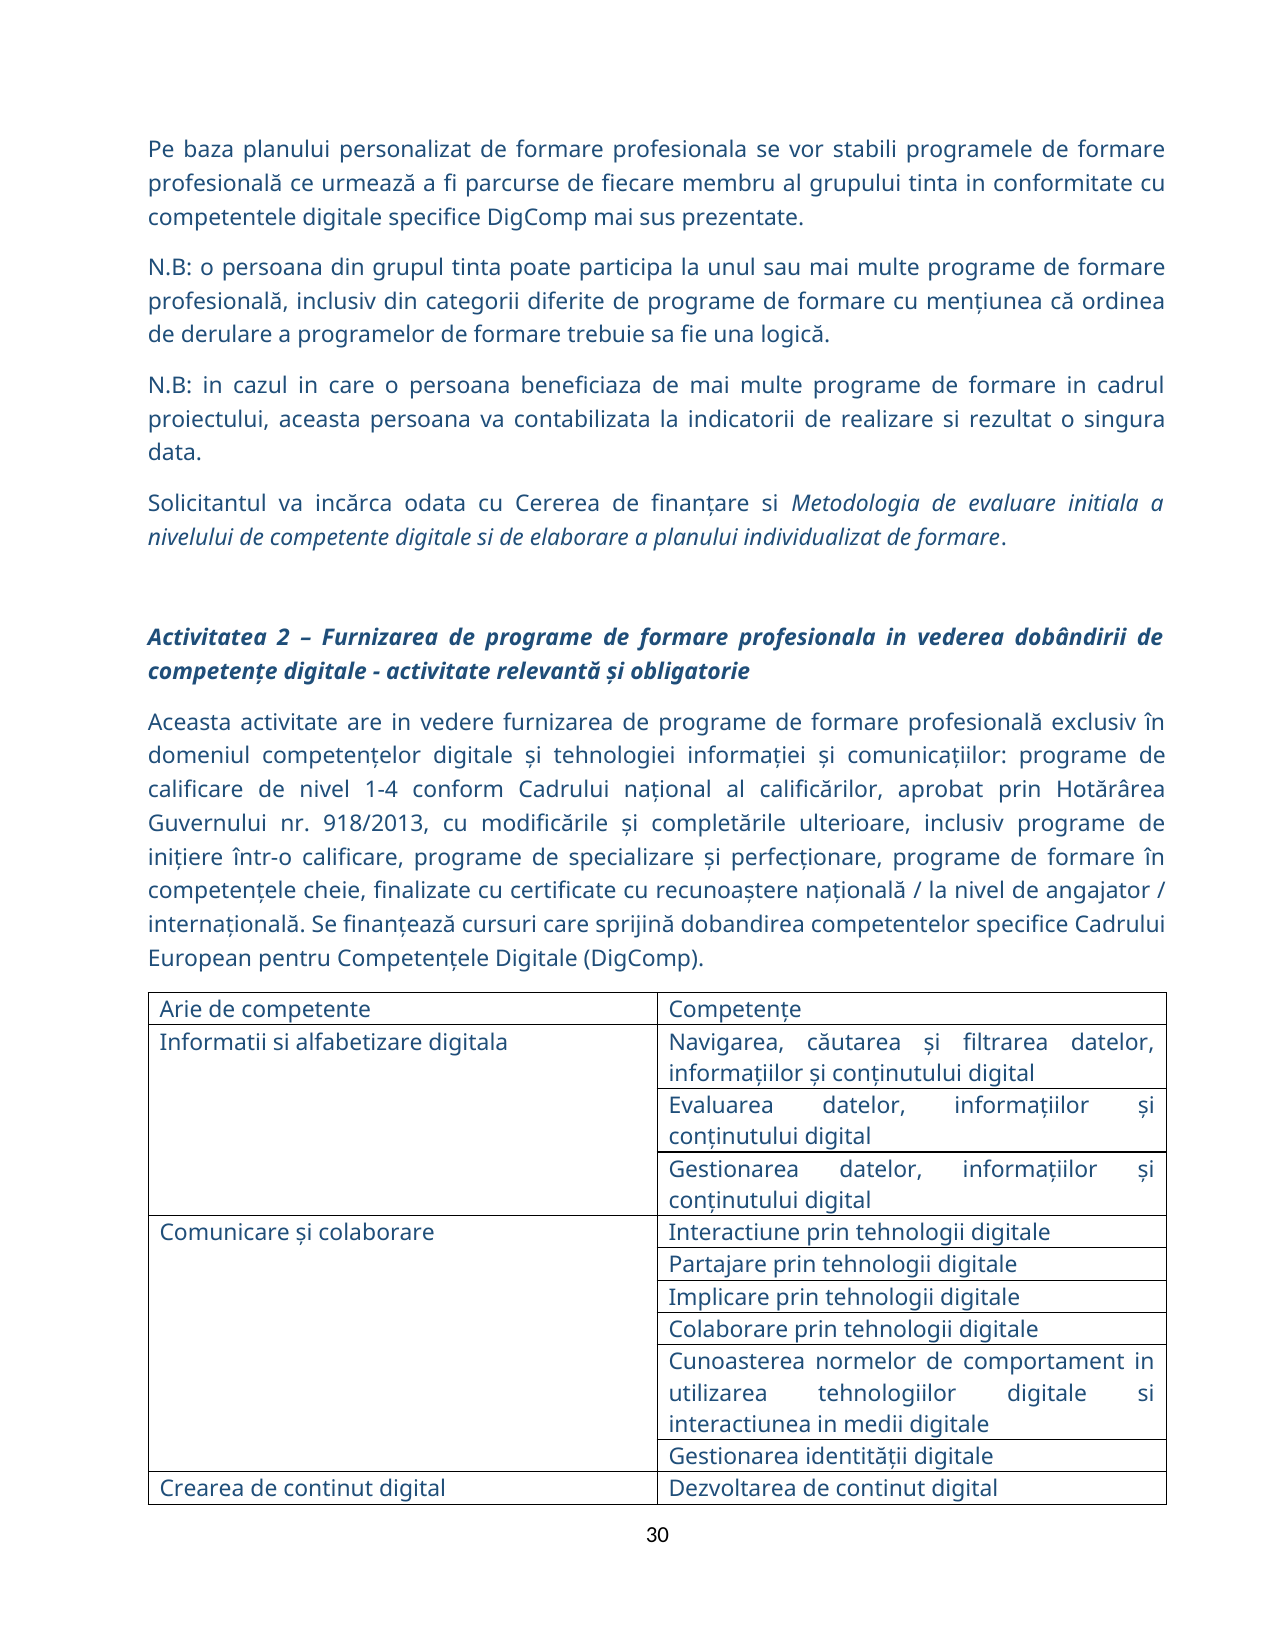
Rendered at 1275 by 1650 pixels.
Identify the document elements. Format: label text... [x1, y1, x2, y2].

text Pe baza planului personalizat de formare profesionala se vor stabili programele de formare profesională ce urmează a fi parcurse de fiecare membru al grupului tinta in conformitate cu competentele digitale specifice DigComp mai sus prezentate. [148, 133, 1167, 232]
table_cell Navigarea, căutarea și filtrarea datelor, informațiilor și conținutului digital [658, 1025, 1166, 1088]
table_cell Dezvoltarea de continut digital [658, 1472, 1166, 1503]
table_cell Partajare prin tehnologii digitale [658, 1248, 1166, 1279]
table_cell Colaborare prin tehnologii digitale [658, 1313, 1166, 1344]
table_cell Gestionarea datelor, informațiilor și conținutului digital [658, 1153, 1166, 1215]
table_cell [149, 1472, 657, 1503]
text N.B: o persoana din grupul tinta poate participa la unul sau mai multe programe de formare profesională, inclusiv din categorii diferite de programe de formare cu mențiunea că ordinea de derulare a programelor de formare trebuie sa fie una logică. [148, 251, 1167, 349]
table_cell Gestionarea identității digitale [658, 1440, 1166, 1471]
table_cell Evaluarea datelor, informațiilor și conținutului digital [658, 1089, 1166, 1151]
text N.B: in cazul in care o persoana beneficiaza de mai multe programe de formare in cadrul proiectului, aceasta persoana va contabilizata la indicatorii de realizare si rezultat o singura data. [148, 369, 1167, 467]
table_cell Comunicare și colaborare [149, 1216, 657, 1471]
table_cell Implicare prin tehnologii digitale [658, 1281, 1166, 1312]
text Activitatea 2 – Furnizarea de programe de formare profesionala in vederea dobândirii de competențe digitale - activitate relevantă și obligatorie [148, 621, 1167, 686]
text Aceasta activitate are in vedere furnizarea de programe de formare profesională exclusiv în domeniul competențelor digitale și tehnologiei informației şi comunicațiilor: programe de calificare de nivel 1-4 conform Cadrului național al calificărilor, aprobat prin Hotărârea Guvernului nr. 918/2013, cu modificările și completările ulterioare, inclusiv programe de inițiere într-o calificare, programe de specializare și perfecționare, programe de formare în competențele cheie, finalizate cu certificate cu recunoaștere națională / la nivel de angajator / internațională. Se finanțează cursuri care sprijină dobandirea competentelor specifice Cadrului European pentru Competențele Digitale (DigComp). [148, 705, 1167, 973]
table_header Arie de competente [149, 993, 657, 1024]
table_cell Cunoasterea normelor de comportament in utilizarea tehnologiilor digitale si interactiunea in medii digitale [658, 1345, 1166, 1439]
text Solicitantul va incărca odata cu Cererea de finanțare si Metodologia de evaluare initiala a nivelului de competente digitale si de elaborare a planului individualizat de formare. [148, 487, 1167, 552]
table_cell Interactiune prin tehnologii digitale [658, 1216, 1166, 1247]
table_header Competențe [658, 993, 1166, 1024]
table_cell Informatii si alfabetizare digitala [149, 1025, 657, 1215]
